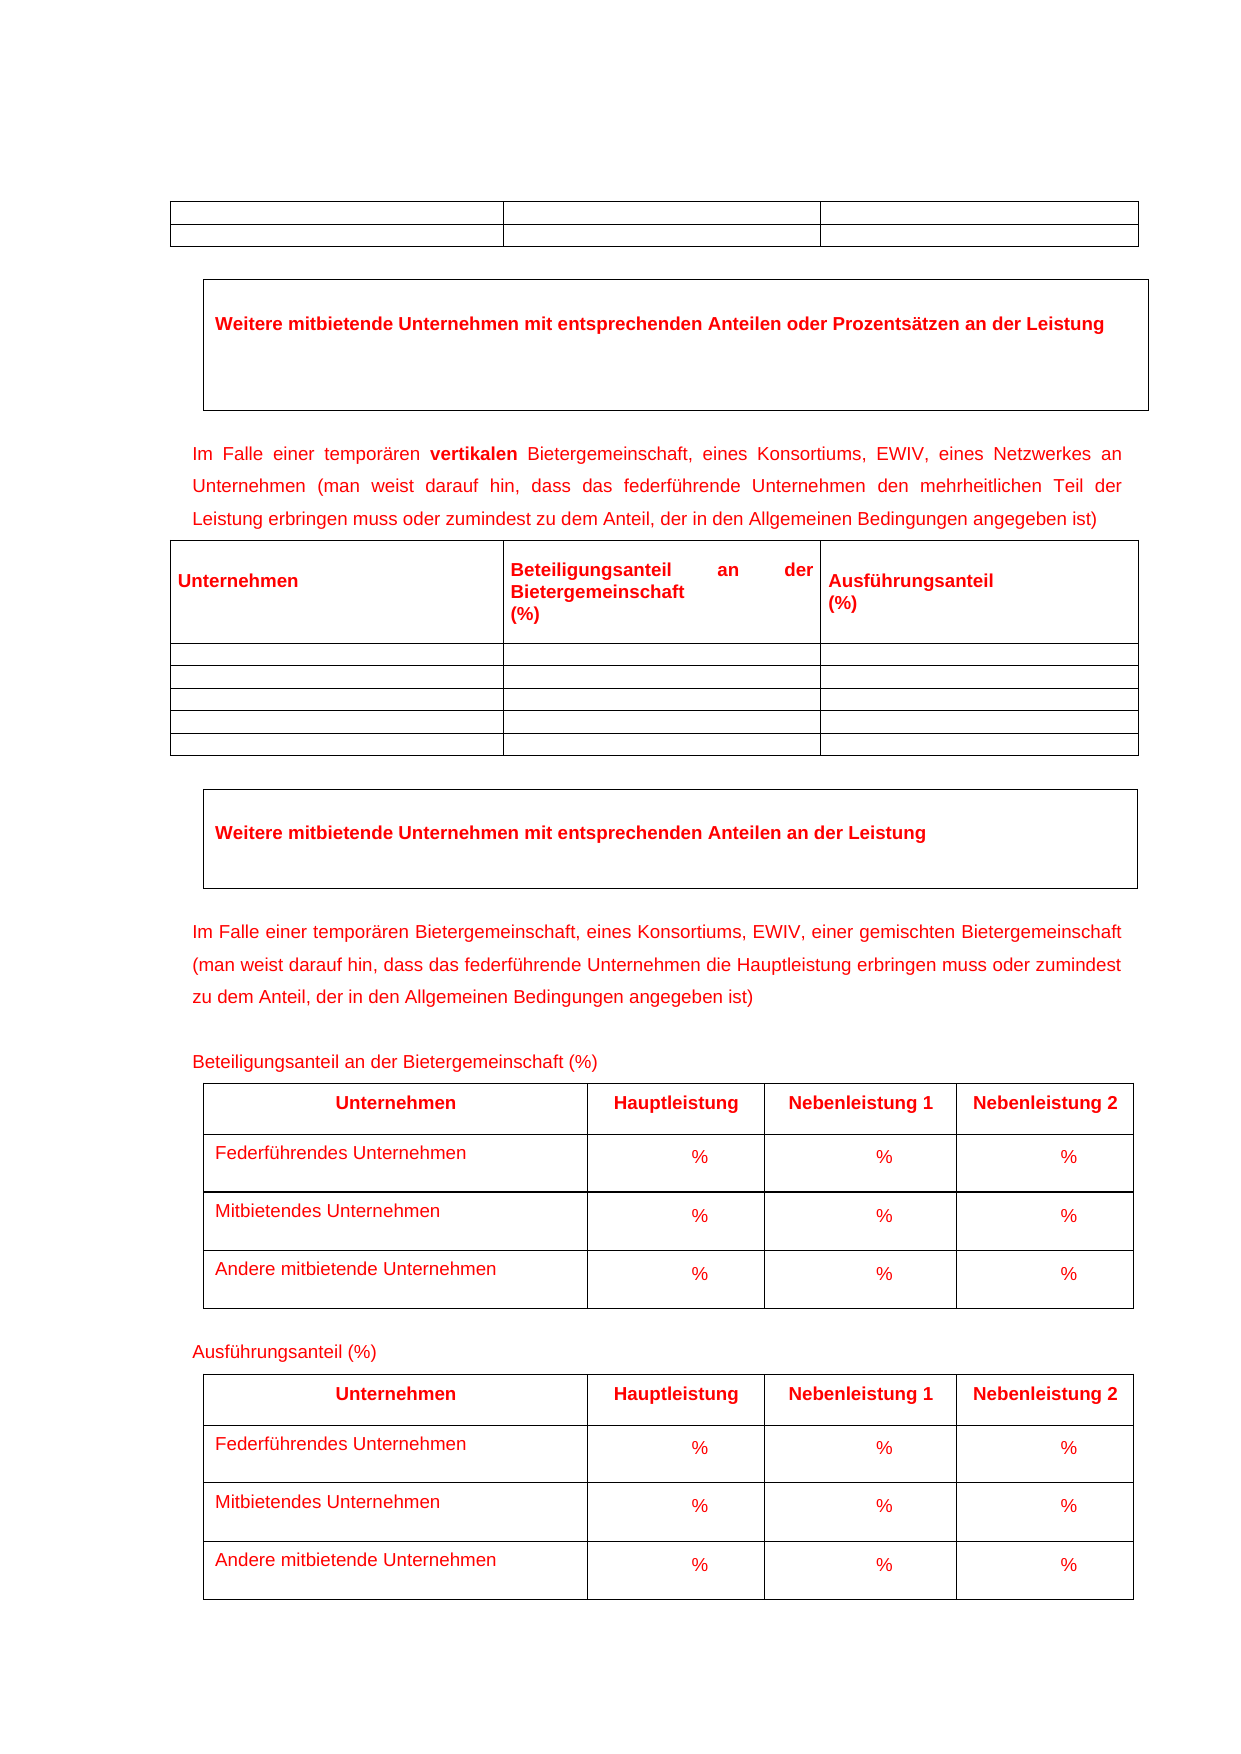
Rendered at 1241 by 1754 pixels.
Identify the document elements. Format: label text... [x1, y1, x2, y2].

table_cell [504, 666, 820, 688]
table_cell Federführendes Unternehmen [204, 1135, 587, 1191]
table_cell Mitbietendes Unternehmen [204, 1193, 587, 1250]
table_cell % [588, 1251, 764, 1308]
table_header Hauptleistung [588, 1084, 764, 1134]
table_header Nebenleistung 2 [957, 1375, 1133, 1424]
table_cell [171, 711, 503, 733]
table_cell % [957, 1135, 1133, 1191]
table_cell Andere mitbietende Unternehmen [204, 1542, 587, 1599]
table_cell % [957, 1483, 1133, 1541]
table_cell % [588, 1193, 764, 1250]
table_cell [504, 202, 820, 223]
table_cell [171, 734, 503, 755]
table_cell [821, 202, 1138, 223]
table_cell [171, 644, 503, 665]
table_cell [821, 644, 1138, 665]
text Im Falle einer temporären vertikalen Bietergemeinschaft, eines Konsortiums, EWIV, eines Netzwerkes an Unternehmen (man weist darauf hin, dass das federführende Unternehmen den mehrheitlichen Teil der Leistung erbringen muss oder zumindest zu dem Anteil, der in den Allgemeinen Bedingungen angegeben ist) [192, 443, 1122, 529]
text Beteiligungsanteil an der Bietergemeinschaft (%) [192, 1050, 1122, 1072]
table_cell % [765, 1483, 956, 1541]
table_cell [504, 225, 820, 246]
table_header Unternehmen [171, 541, 503, 642]
table_cell [504, 644, 820, 665]
table_cell Federführendes Unternehmen [204, 1426, 587, 1482]
table_cell Mitbietendes Unternehmen [204, 1483, 587, 1541]
table_cell [171, 202, 503, 223]
table_cell % [765, 1426, 956, 1482]
table_cell Andere mitbietende Unternehmen [204, 1251, 587, 1308]
table_cell % [765, 1251, 956, 1308]
table_cell % [588, 1483, 764, 1541]
table_header Weitere mitbietende Unternehmen mit entsprechenden Anteilen an der Leistung [204, 790, 1137, 888]
table_cell % [957, 1193, 1133, 1250]
table_header Unternehmen [204, 1375, 587, 1424]
table_cell [821, 711, 1138, 733]
table_cell [821, 689, 1138, 710]
text Ausführungsanteil (%) [192, 1341, 1122, 1363]
text Im Falle einer temporären Bietergemeinschaft, eines Konsortiums, EWIV, einer gemischten Bietergemeinschaft (man weist darauf hin, dass das federführende Unternehmen die Hauptleistung erbringen muss oder zumindest zu dem Anteil, der in den Allgemeinen Bedingungen angegeben ist) [192, 921, 1122, 1007]
table_cell % [765, 1193, 956, 1250]
table_header Weitere mitbietende Unternehmen mit entsprechenden Anteilen oder Prozentsätzen an der Leistung [204, 280, 1148, 409]
table_cell [504, 711, 820, 733]
table_cell % [765, 1542, 956, 1599]
table_header Hauptleistung [588, 1375, 764, 1424]
table_header Beteiligungsanteil an der Bietergemeinschaft (%) [504, 541, 820, 642]
table_cell % [765, 1135, 956, 1191]
table_header Nebenleistung 1 [765, 1084, 956, 1134]
table_cell % [957, 1251, 1133, 1308]
table_cell % [957, 1426, 1133, 1482]
table_cell [171, 666, 503, 688]
table_cell [171, 689, 503, 710]
table_cell % [957, 1542, 1133, 1599]
table_cell [821, 666, 1138, 688]
table_header Unternehmen [204, 1084, 587, 1134]
table_cell % [588, 1542, 764, 1599]
table_cell [821, 734, 1138, 755]
table_header Ausführungsanteil (%) [821, 541, 1138, 642]
table_cell % [588, 1426, 764, 1482]
table_header Nebenleistung 2 [957, 1084, 1133, 1134]
table_cell [171, 225, 503, 246]
table_cell [504, 734, 820, 755]
table_cell % [588, 1135, 764, 1191]
table_cell [504, 689, 820, 710]
table_cell [821, 225, 1138, 246]
table_header Nebenleistung 1 [765, 1375, 956, 1424]
